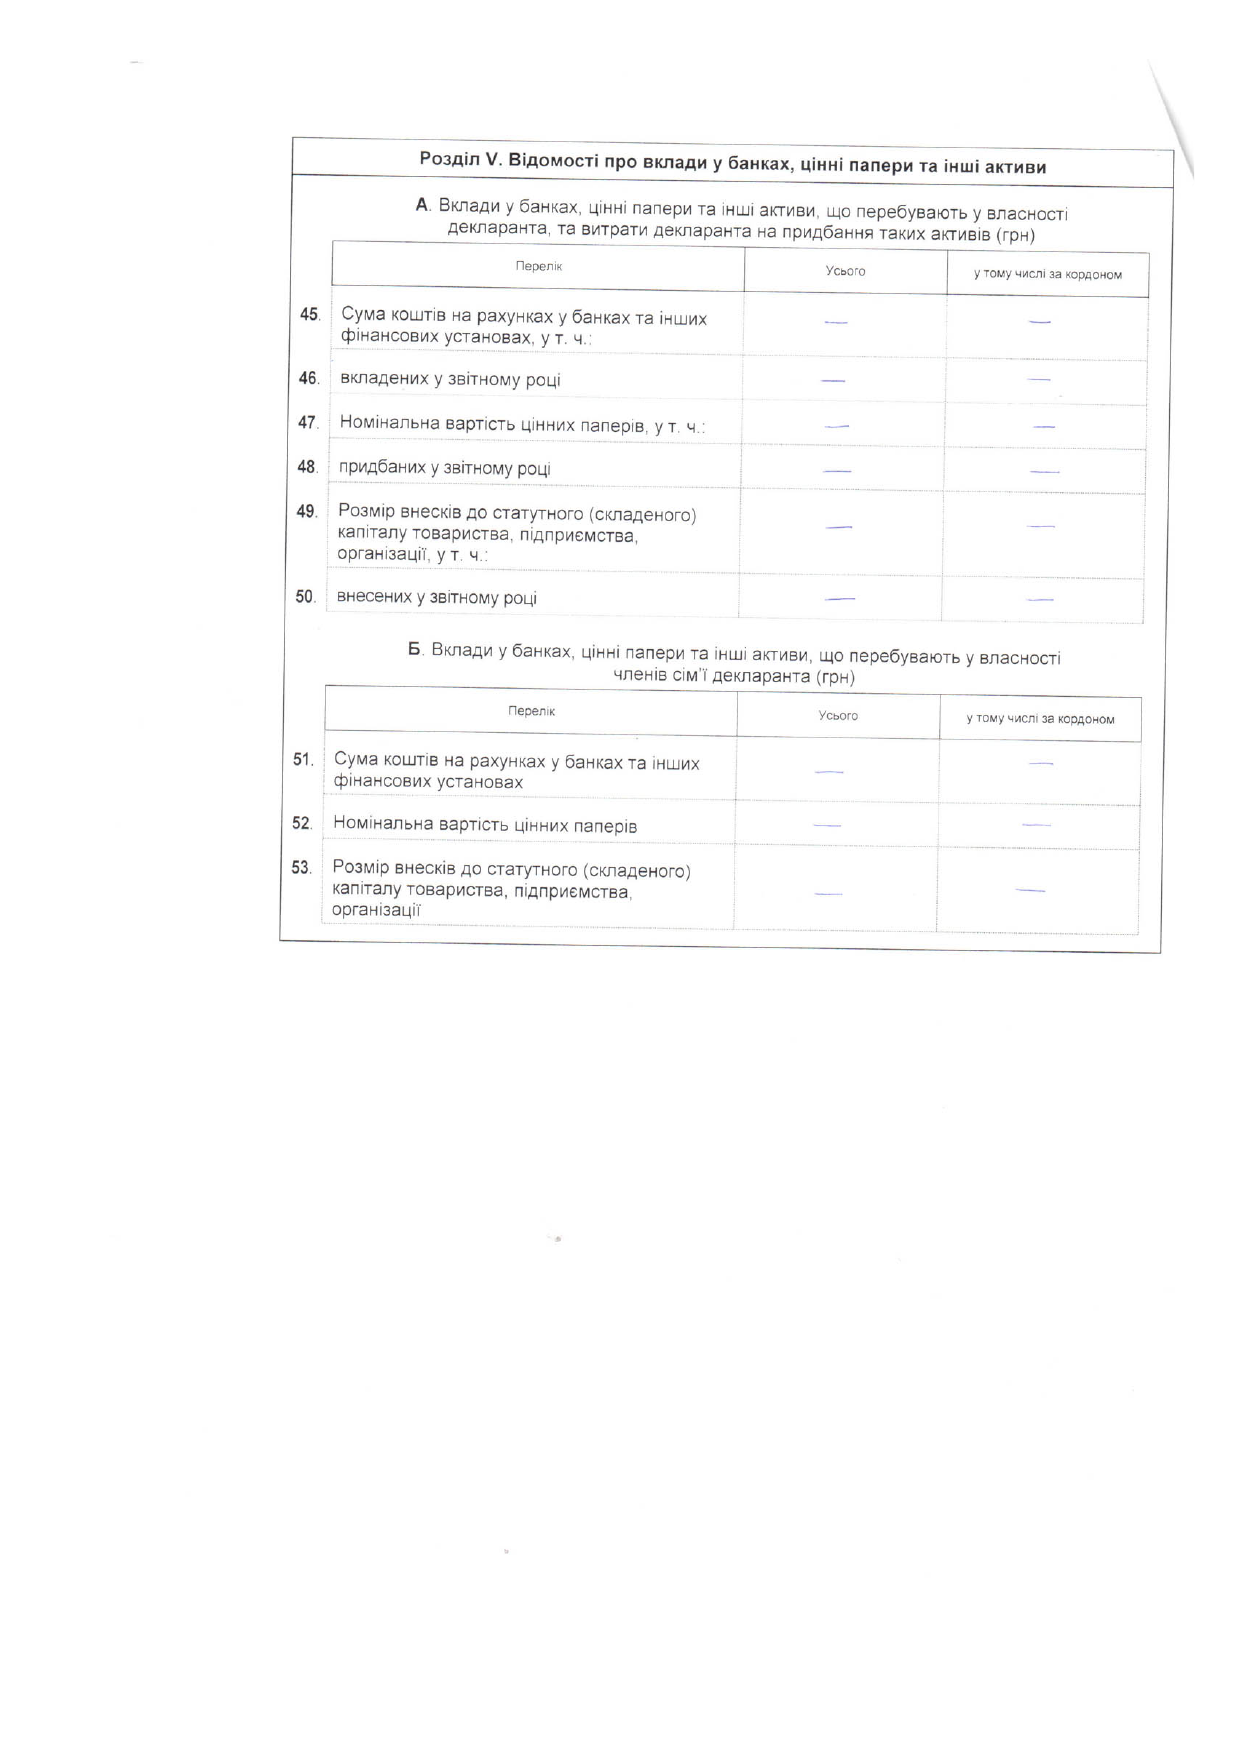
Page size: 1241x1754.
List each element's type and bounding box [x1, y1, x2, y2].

picture [103, 59, 1195, 1602]
